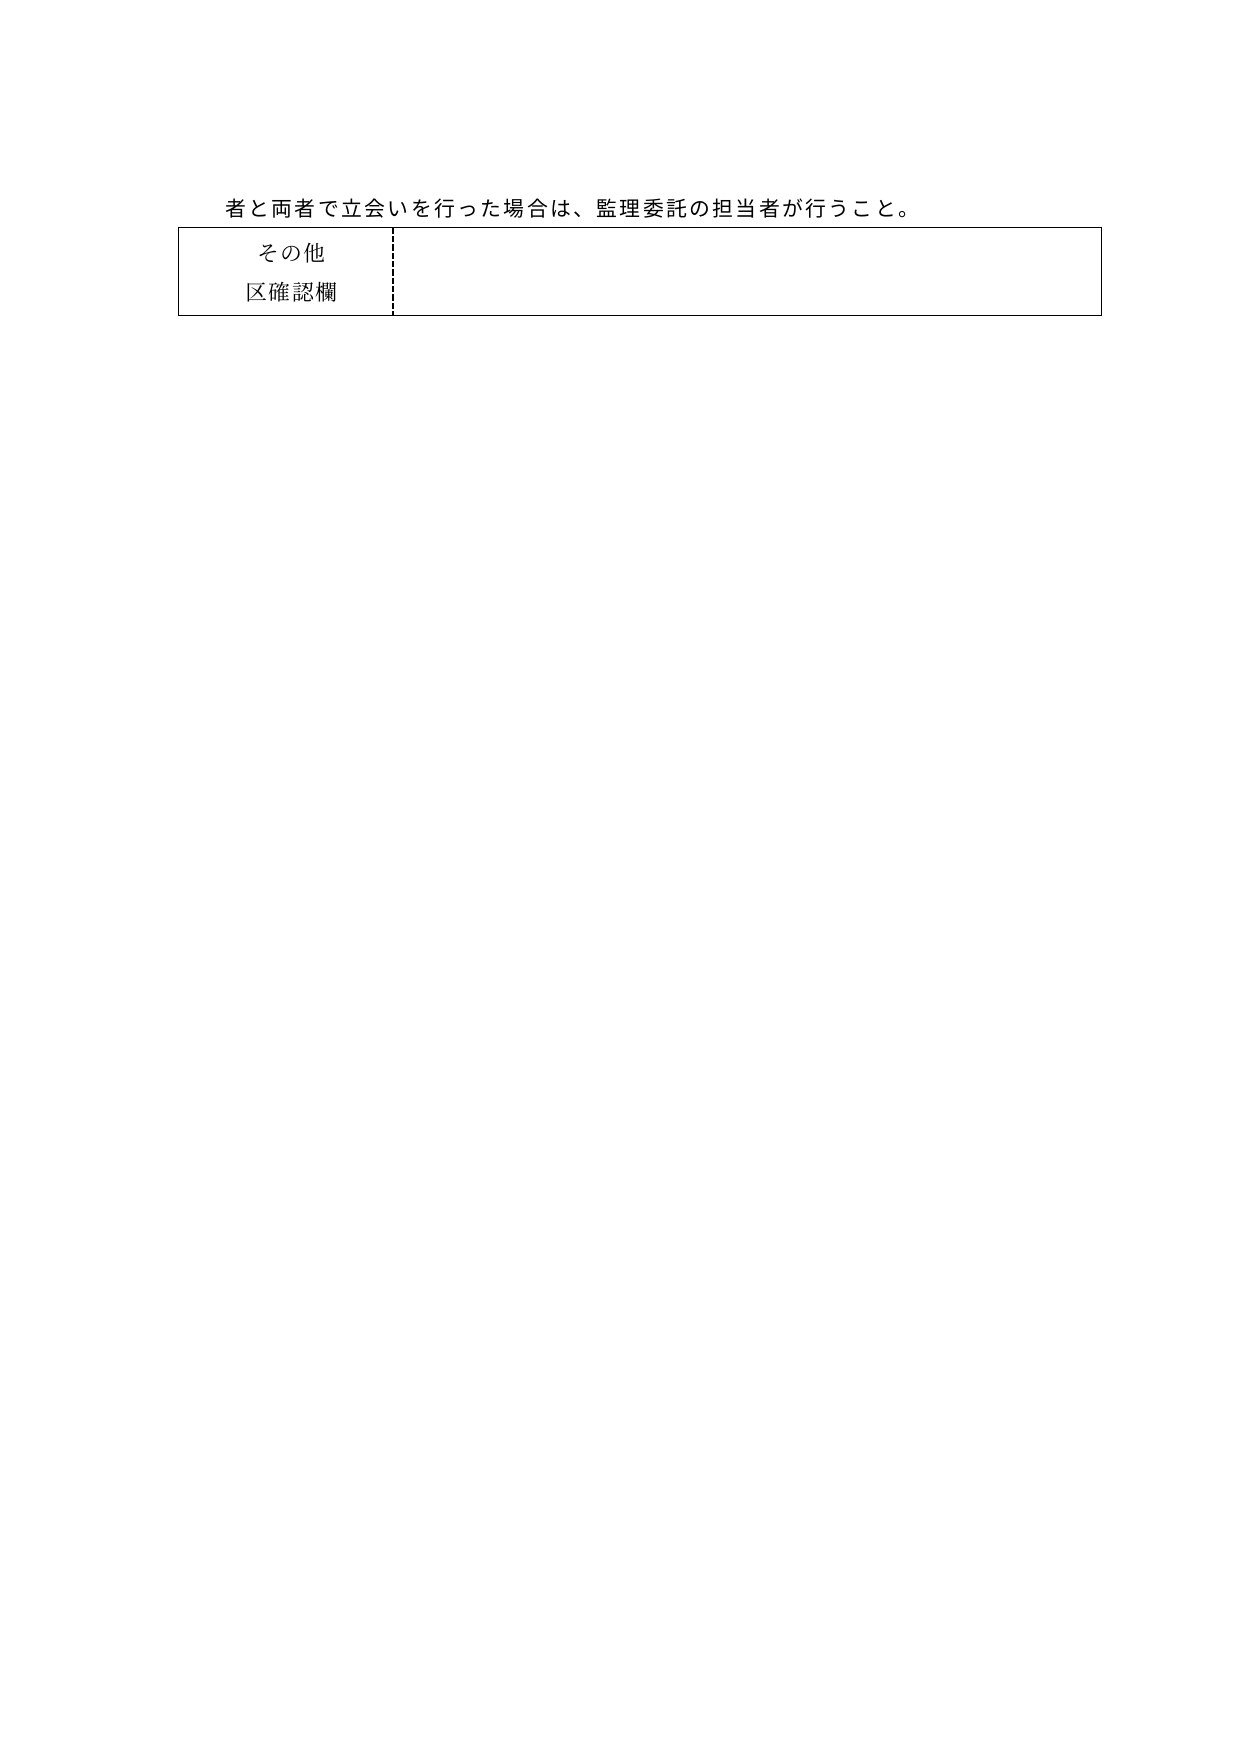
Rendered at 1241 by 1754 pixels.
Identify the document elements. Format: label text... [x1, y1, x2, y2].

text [179, 188, 1061, 227]
table_header [393, 228, 1101, 315]
table_header その他 区確認欄 [179, 228, 393, 315]
